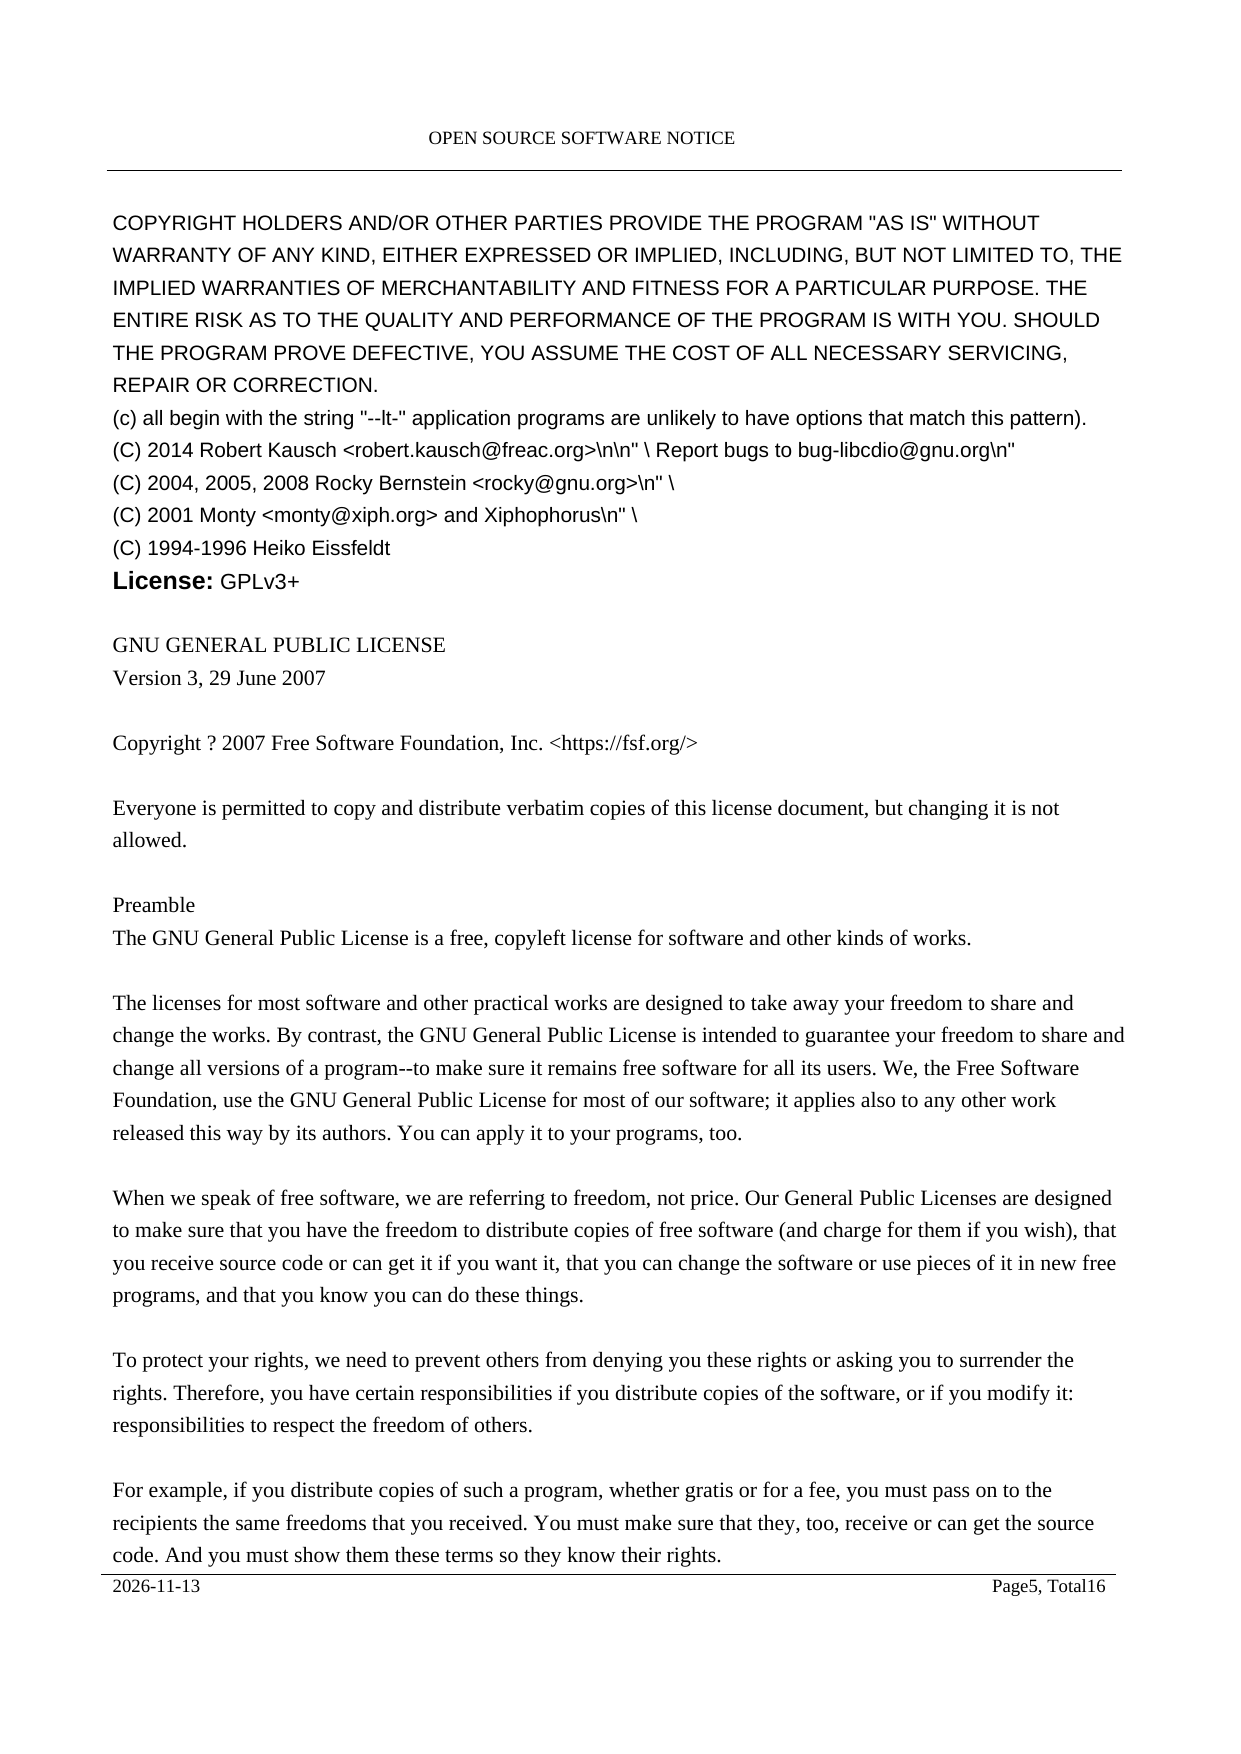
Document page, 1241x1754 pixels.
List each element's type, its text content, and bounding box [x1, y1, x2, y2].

text (C) 2014 Robert Kausch <robert.kausch@freac.org>\n\n" \ Report bugs to bug-libcdio@gnu.org\n" [112, 434, 1128, 466]
text (C) 2001 Monty <monty@xiph.org> and Xiphophorus\n" \ [112, 499, 1128, 531]
text (c) all begin with the string "--lt-" application programs are unlikely to have options that match this pattern). [112, 401, 1128, 434]
text (C) 2004, 2005, 2008 Rocky Bernstein <rocky@gnu.org>\n" \ [112, 466, 1128, 499]
text COPYRIGHT HOLDERS AND/OR OTHER PARTIES PROVIDE THE PROGRAM "AS IS" WITHOUT WARRANTY OF ANY KIND, EITHER EXPRESSED OR IMPLIED, INCLUDING, BUT NOT LIMITED TO, THE IMPLIED WARRANTIES OF MERCHANTABILITY AND FITNESS FOR A PARTICULAR PURPOSE. THE ENTIRE RISK AS TO THE QUALITY AND PERFORMANCE OF THE PROGRAM IS WITH YOU. SHOULD THE PROGRAM PROVE DEFECTIVE, YOU ASSUME THE COST OF ALL NECESSARY SERVICING, REPAIR OR CORRECTION. [112, 206, 1128, 401]
text (C) 1994-1996 Heiko Eissfeldt [112, 531, 1128, 564]
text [112, 564, 1128, 1571]
